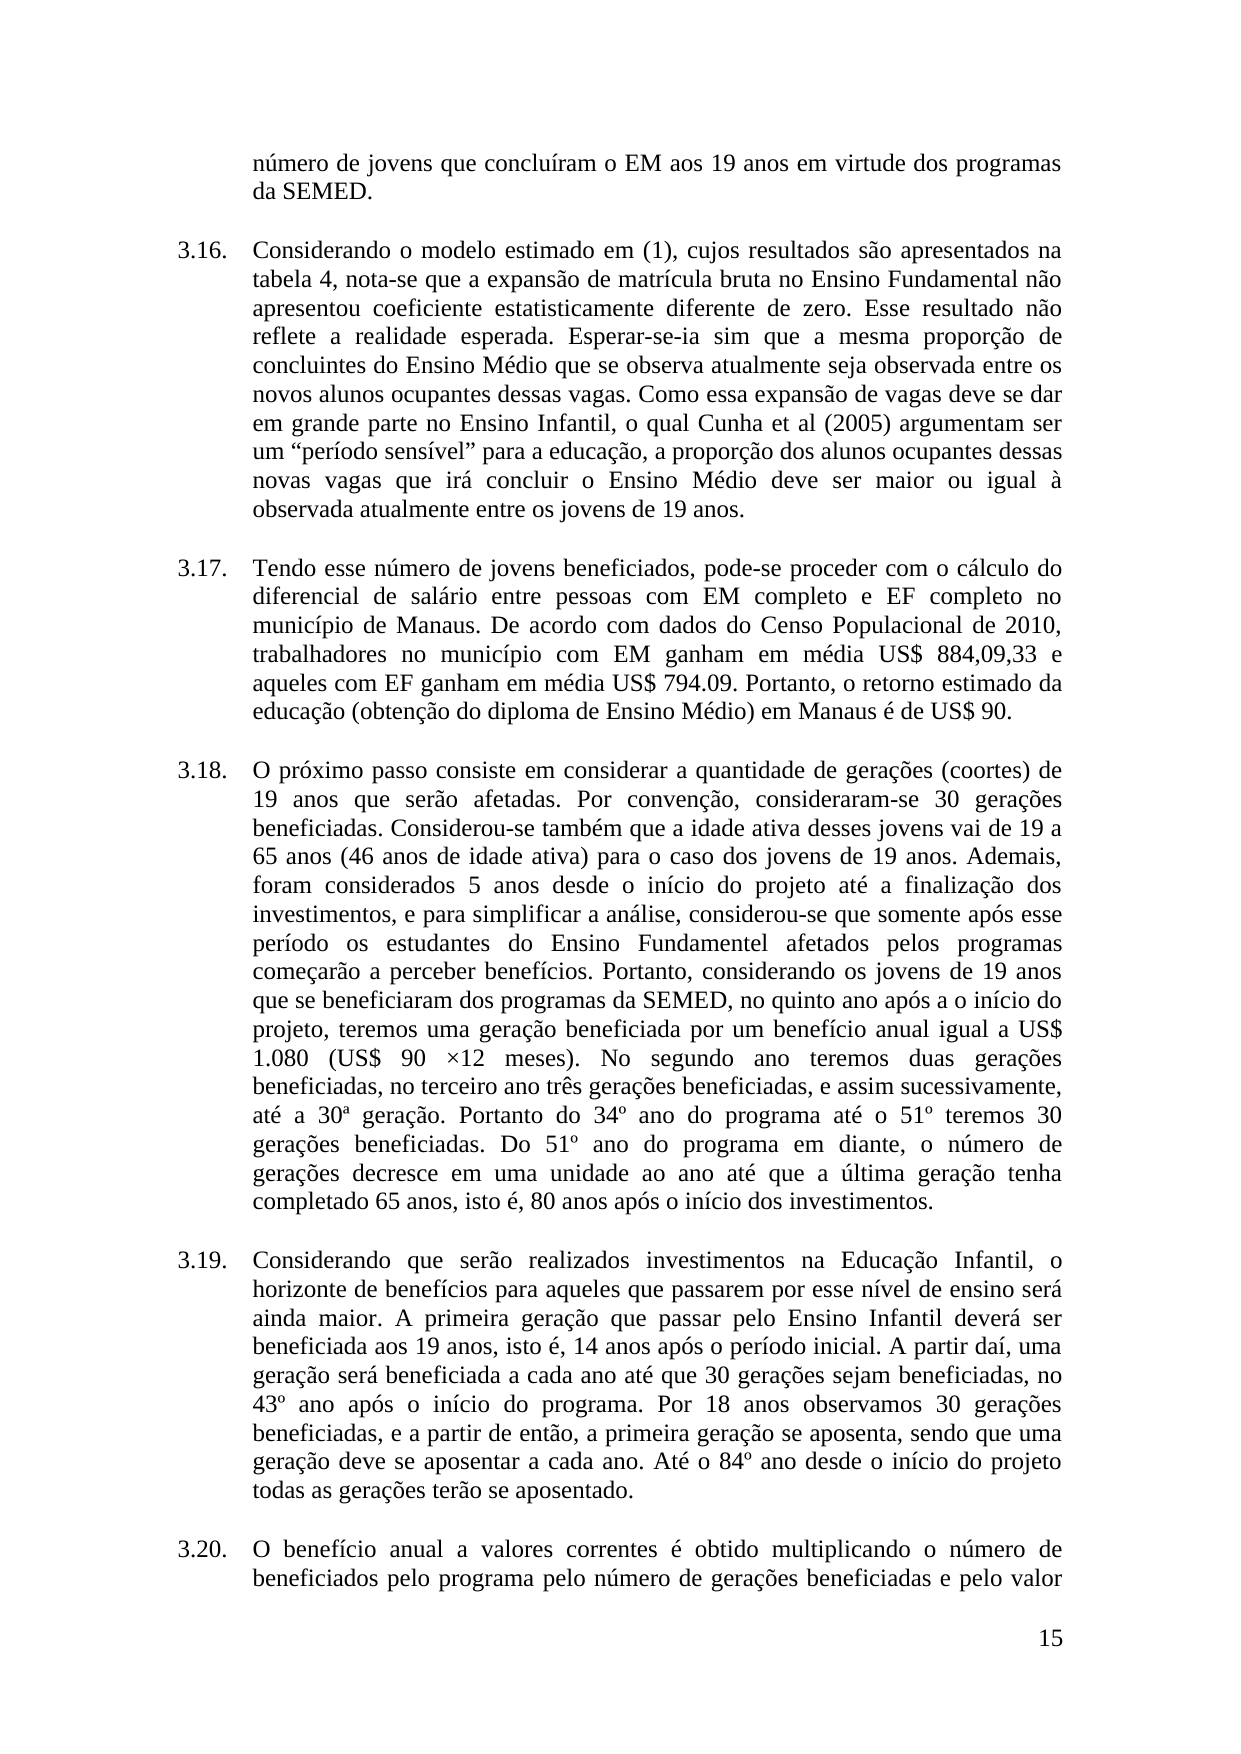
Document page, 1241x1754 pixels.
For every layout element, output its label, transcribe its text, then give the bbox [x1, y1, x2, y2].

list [177, 1534, 1063, 1591]
list Tendo esse número de jovens beneficiados, pode-se proceder com o cálculo do diferencial de salário entre pessoas com EM completo e EF completo no município de Manaus. De acordo com dados do Censo Populacional de 2010, trabalhadores no município com EM ganham em média US$ 884,09,33 e aqueles com EF ganham em média US$ 794.09. Portanto, o retorno estimado da educação (obtenção do diploma de Ensino Médio) em Manaus é de US$ 90. [177, 553, 1063, 725]
list O próximo passo consiste em considerar a quantidade de gerações (coortes) de 19 anos que serão afetadas. Por convenção, consideraram-se 30 gerações beneficiadas. Considerou-se também que a idade ativa desses jovens vai de 19 a 65 anos (46 anos de idade ativa) para o caso dos jovens de 19 anos. Ademais, foram considerados 5 anos desde o início do projeto até a finalização dos investimentos, e para simplificar a análise, considerou-se que somente após esse período os estudantes do Ensino Fundamentel afetados pelos programas começarão a perceber benefícios. Portanto, considerando os jovens de 19 anos que se beneficiaram dos programas da SEMED, no quinto ano após a o início do projeto, teremos uma geração beneficiada por um benefício anual igual a US$ 1.080 (US$ 90 ×12 meses). No segundo ano teremos duas gerações beneficiadas, no terceiro ano três gerações beneficiadas, e assim sucessivamente, até a 30ª geração. Portanto do 34º ano do programa até o 51º teremos 30 gerações beneficiadas. Do 51º ano do programa em diante, o número de gerações decresce em uma unidade ao ano até que a última geração tenha completado 65 anos, isto é, 80 anos após o início dos investimentos. [177, 755, 1063, 1215]
list Considerando o modelo estimado em (1), cujos resultados são apresentados na tabela 4, nota-se que a expansão de matrícula bruta no Ensino Fundamental não apresentou coeficiente estatisticamente diferente de zero. Esse resultado não reflete a realidade esperada. Esperar-se-ia sim que a mesma proporção de concluintes do Ensino Médio que se observa atualmente seja observada entre os novos alunos ocupantes dessas vagas. Como essa expansão de vagas deve se dar em grande parte no Ensino Infantil, o qual Cunha et al (2005) argumentam ser um “período sensível” para a educação, a proporção dos alunos ocupantes dessas novas vagas que irá concluir o Ensino Médio deve ser maior ou igual à observada atualmente entre os jovens de 19 anos. [177, 235, 1063, 523]
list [177, 148, 1063, 205]
list Considerando que serão realizados investimentos na Educação Infantil, o horizonte de benefícios para aqueles que passarem por esse nível de ensino será ainda maior. A primeira geração que passar pelo Ensino Infantil deverá ser beneficiada aos 19 anos, isto é, 14 anos após o período inicial. A partir daí, uma geração será beneficiada a cada ano até que 30 gerações sejam beneficiadas, no 43º ano após o início do programa. Por 18 anos observamos 30 gerações beneficiadas, e a partir de então, a primeira geração se aposenta, sendo que uma geração deve se aposentar a cada ano. Até o 84º ano desde o início do projeto todas as gerações terão se aposentado. [177, 1245, 1063, 1504]
